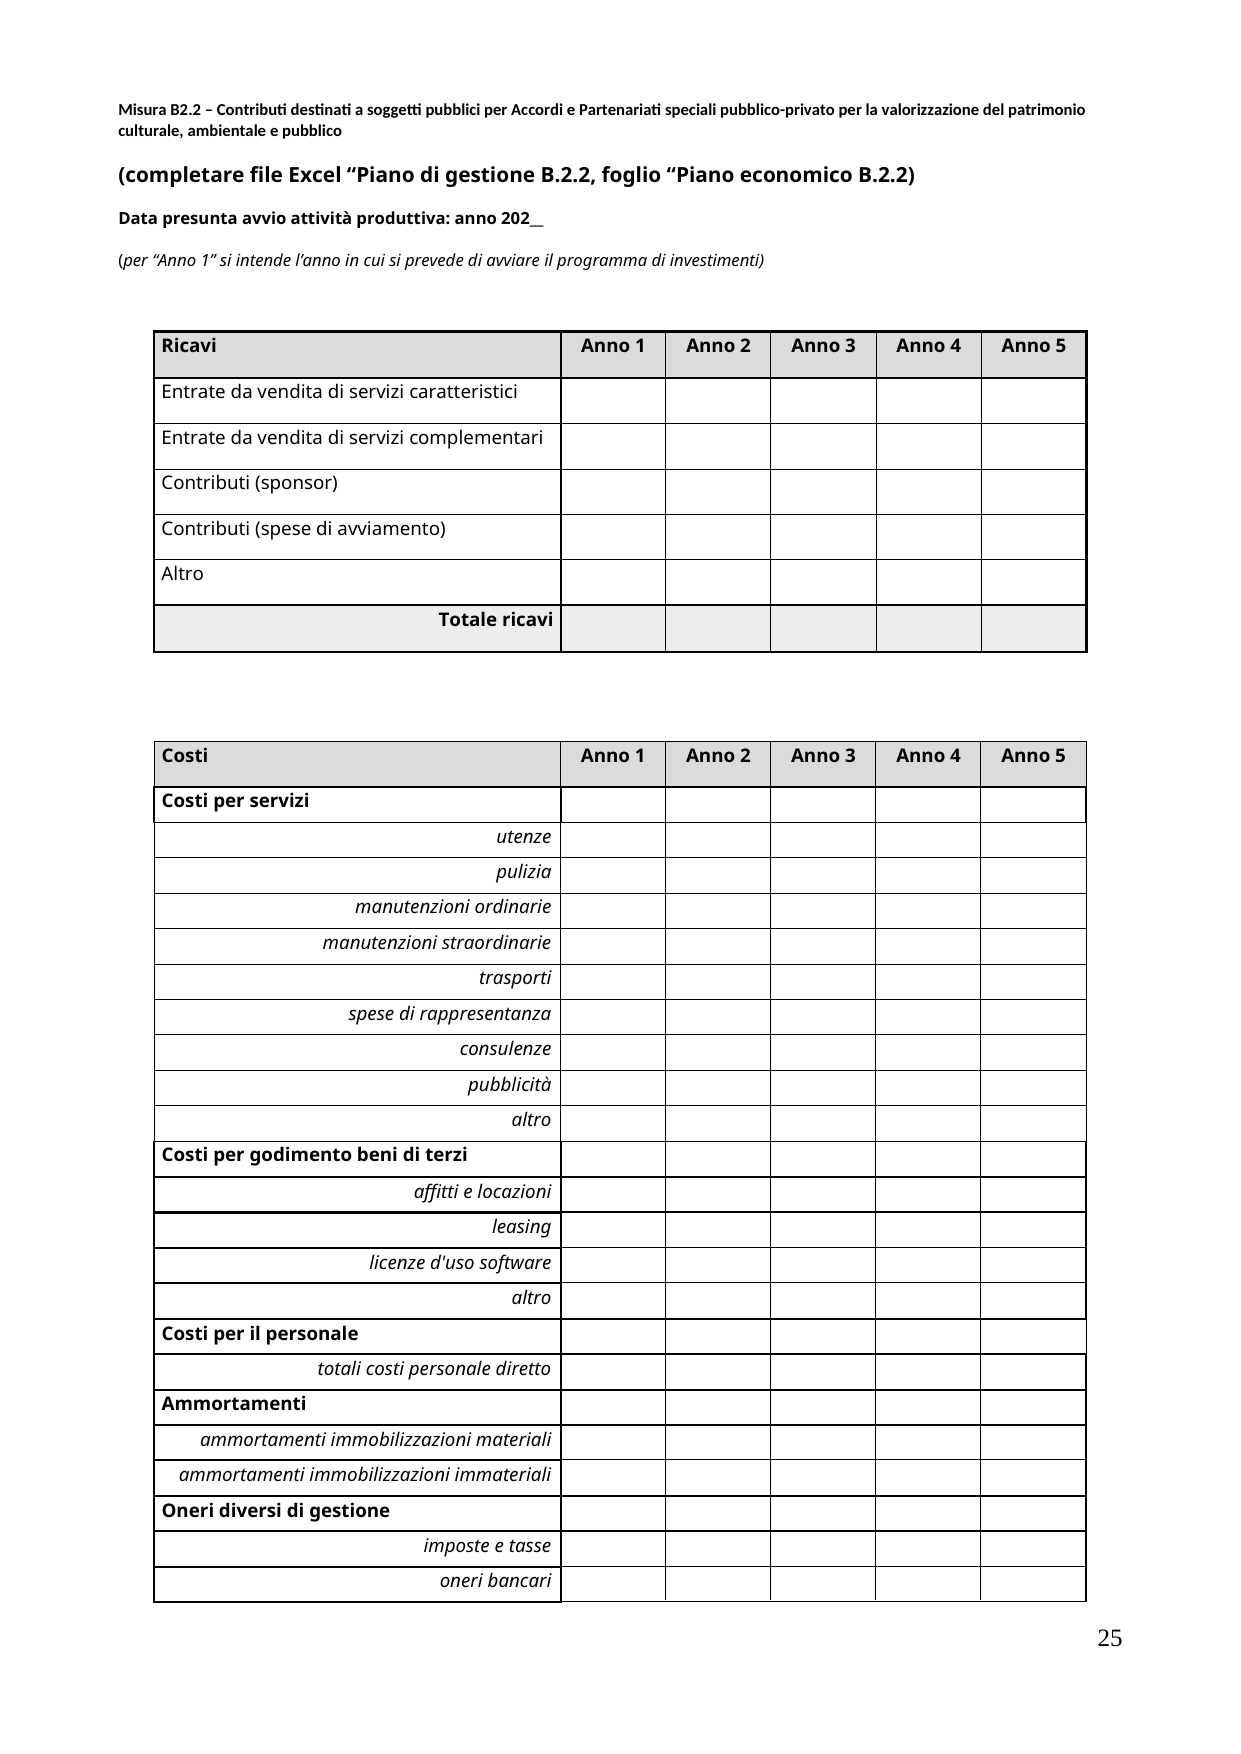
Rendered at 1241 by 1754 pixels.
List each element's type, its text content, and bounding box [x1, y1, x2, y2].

table_cell [666, 1567, 771, 1601]
table_cell [981, 1532, 1085, 1566]
table_header Anno 1 [561, 742, 665, 786]
table_cell [561, 858, 665, 893]
table_cell [561, 1106, 665, 1141]
table_cell [771, 379, 876, 423]
table_cell [981, 1071, 1086, 1105]
table_cell [876, 788, 980, 822]
table_cell [666, 560, 770, 604]
table_cell [666, 1071, 770, 1105]
table_cell [876, 1391, 980, 1424]
table_cell leasing [155, 1214, 560, 1247]
table_cell [981, 1426, 1085, 1459]
table_cell [981, 1355, 1085, 1388]
table_cell [981, 1213, 1085, 1247]
table_cell [981, 1497, 1085, 1530]
table_cell trasporti [155, 965, 560, 999]
table_cell Costi per il personale [155, 1320, 560, 1353]
table_cell [877, 515, 981, 559]
table_cell ammortamenti immobilizzazioni materiali [155, 1426, 560, 1459]
table_cell [561, 1035, 665, 1070]
table_cell [771, 560, 876, 604]
table_cell [666, 1320, 770, 1353]
table_cell [771, 1000, 875, 1034]
table_header Anno 5 [982, 333, 1085, 377]
table_cell altro [155, 1106, 560, 1141]
table_cell [982, 606, 1085, 651]
text Data presunta avvio attività produttiva: anno 202__ [118, 207, 1122, 230]
table_cell consulenze [155, 1035, 560, 1070]
table_cell Ammortamenti [155, 1391, 560, 1424]
table_cell [771, 965, 875, 999]
table_cell [771, 1178, 875, 1211]
table_cell [666, 1497, 770, 1530]
table_cell [666, 1283, 770, 1318]
table_cell [666, 1532, 770, 1566]
table_cell [666, 1142, 770, 1176]
table_header Ricavi [155, 333, 560, 377]
table_cell [876, 965, 980, 999]
table_cell [981, 1035, 1086, 1070]
table_cell [771, 1460, 875, 1495]
table_cell [981, 1142, 1085, 1176]
table_cell [666, 1000, 770, 1034]
text (per “Anno 1” si intende l’anno in cui si prevede di avviare il programma di investimenti) [118, 248, 1122, 271]
table_cell [562, 1567, 666, 1601]
table_cell [982, 424, 1085, 468]
table_cell [981, 894, 1086, 928]
table_cell [876, 1532, 980, 1566]
table_header Anno 2 [666, 333, 770, 377]
table_cell [561, 1071, 665, 1105]
table_cell [877, 379, 981, 423]
table_cell [771, 823, 875, 857]
table_cell [981, 1567, 1085, 1601]
table_cell licenze d'uso software [155, 1249, 560, 1282]
table_cell [876, 823, 980, 857]
table_cell [771, 1035, 875, 1070]
table_cell [666, 515, 770, 559]
table_cell [562, 1532, 665, 1566]
table_cell [981, 858, 1086, 893]
table_cell Costi per servizi [155, 788, 560, 822]
table_cell [562, 1248, 665, 1282]
table_cell [666, 858, 770, 893]
table_cell [562, 379, 665, 423]
table_cell [876, 1355, 980, 1388]
table_cell [561, 965, 665, 999]
table_cell [771, 1248, 875, 1282]
table_cell [666, 965, 770, 999]
table_cell [877, 560, 981, 604]
table_cell [771, 1071, 875, 1105]
table_cell Totale ricavi [155, 606, 560, 651]
table_cell pulizia [155, 858, 560, 893]
table_cell [876, 894, 980, 928]
table_cell [562, 1497, 665, 1530]
table_cell [981, 1391, 1085, 1424]
table_cell [876, 858, 980, 893]
table_cell [771, 894, 875, 928]
table_cell [982, 560, 1085, 604]
table_cell [562, 1426, 665, 1459]
table_cell [666, 1248, 770, 1282]
table_cell [666, 1035, 770, 1070]
table_cell Contributi (sponsor) [155, 470, 560, 514]
table_cell [561, 823, 665, 857]
table_cell totali costi personale diretto [155, 1355, 560, 1388]
table_cell [666, 894, 770, 928]
table_cell [982, 379, 1085, 423]
table_cell [562, 1391, 665, 1424]
table_cell Altro [155, 560, 560, 604]
table_cell [876, 1213, 980, 1247]
table_cell [771, 470, 876, 514]
table_cell [771, 858, 875, 893]
table_cell [771, 788, 875, 822]
table_cell [876, 1567, 981, 1601]
table_cell [666, 1391, 770, 1424]
table_cell [876, 1320, 980, 1353]
table_cell [876, 1106, 980, 1141]
table_cell [562, 1213, 665, 1247]
table_header Anno 3 [771, 742, 875, 786]
table_cell pubblicità [155, 1071, 560, 1105]
table_cell altro [155, 1284, 560, 1318]
table_cell spese di rappresentanza [155, 1000, 560, 1034]
table_cell [771, 606, 876, 651]
table_header Anno 4 [877, 333, 981, 377]
table_header Anno 3 [771, 333, 876, 377]
table_cell [562, 1355, 665, 1388]
table_cell [877, 470, 981, 514]
table_cell [981, 1000, 1086, 1034]
table_cell [876, 1178, 980, 1211]
table_cell [876, 1000, 980, 1034]
table_cell [877, 424, 981, 468]
table_cell [771, 1106, 875, 1141]
table_cell [666, 1213, 770, 1247]
table_cell [562, 1142, 665, 1176]
table_cell Oneri diversi di gestione [155, 1497, 560, 1530]
table_cell [877, 606, 981, 651]
table_cell utenze [155, 823, 560, 857]
table_cell [666, 788, 770, 822]
table_cell [562, 1283, 665, 1318]
table_cell [561, 894, 665, 928]
table_header Costi [155, 742, 560, 786]
table_cell [771, 1355, 875, 1388]
table_header Anno 4 [876, 742, 980, 786]
table_cell [666, 606, 770, 651]
table_cell [562, 1460, 665, 1495]
table_cell ammortamenti immobilizzazioni immateriali [155, 1461, 560, 1495]
table_cell [771, 424, 876, 468]
table_header Anno 5 [981, 742, 1086, 786]
table_cell [771, 1567, 876, 1601]
table_cell [981, 1320, 1086, 1353]
table_cell [771, 1532, 875, 1566]
table_cell [982, 515, 1085, 559]
table_cell [981, 823, 1086, 857]
table_cell [771, 1426, 875, 1459]
table_cell [562, 470, 665, 514]
table_cell [771, 929, 875, 963]
table_cell [666, 1355, 770, 1388]
table_cell affitti e locazioni [155, 1178, 560, 1211]
table_cell [876, 1497, 980, 1530]
table_cell [981, 1178, 1085, 1211]
table_cell [562, 424, 665, 468]
table_cell manutenzioni straordinarie [155, 929, 560, 963]
table_cell [562, 515, 665, 559]
table_cell [562, 1178, 665, 1211]
table_cell Entrate da vendita di servizi caratteristici [155, 379, 560, 423]
table_cell [666, 470, 770, 514]
table_cell [666, 424, 770, 468]
table_cell [666, 929, 770, 963]
table_cell [876, 929, 980, 963]
table_cell [982, 470, 1085, 514]
table_cell [666, 1460, 770, 1495]
table_cell [666, 823, 770, 857]
table_cell [981, 929, 1086, 963]
table_cell [562, 788, 665, 822]
table_cell Entrate da vendita di servizi complementari [155, 424, 560, 468]
table_cell [876, 1035, 980, 1070]
table_cell [561, 1000, 665, 1034]
table_cell [876, 1460, 980, 1495]
table_cell [771, 1391, 875, 1424]
table_cell [876, 1283, 980, 1318]
table_cell [562, 606, 665, 651]
table_header Anno 2 [666, 742, 770, 786]
table_cell [876, 1248, 980, 1282]
table_cell [771, 1320, 875, 1353]
table_cell [771, 1142, 875, 1176]
table_cell [981, 1460, 1085, 1495]
table_cell manutenzioni ordinarie [155, 894, 560, 928]
table_cell [981, 788, 1085, 822]
table_cell [876, 1426, 980, 1459]
table_cell [562, 560, 665, 604]
table_cell [771, 1213, 875, 1247]
table_cell [666, 1106, 770, 1141]
table_cell [666, 1426, 770, 1459]
table_cell [666, 1178, 770, 1211]
table_cell [981, 1106, 1086, 1141]
table_cell [771, 1283, 875, 1318]
table_cell [981, 1283, 1085, 1318]
table_cell oneri bancari [155, 1568, 560, 1601]
text (completare file Excel “Piano di gestione B.2.2, foglio “Piano economico B.2.2) [118, 160, 1122, 188]
table_cell [666, 379, 770, 423]
table_cell [771, 1497, 875, 1530]
table_cell [561, 929, 665, 963]
table_cell imposte e tasse [155, 1532, 560, 1566]
table_cell [771, 515, 876, 559]
table_cell [981, 1248, 1085, 1282]
table_header Anno 1 [562, 333, 665, 377]
table_cell [981, 965, 1086, 999]
table_cell Contributi (spese di avviamento) [155, 515, 560, 559]
table_cell [876, 1071, 980, 1105]
table_cell [562, 1320, 665, 1353]
table_cell [876, 1142, 980, 1176]
table_cell Costi per godimento beni di terzi [155, 1142, 560, 1176]
